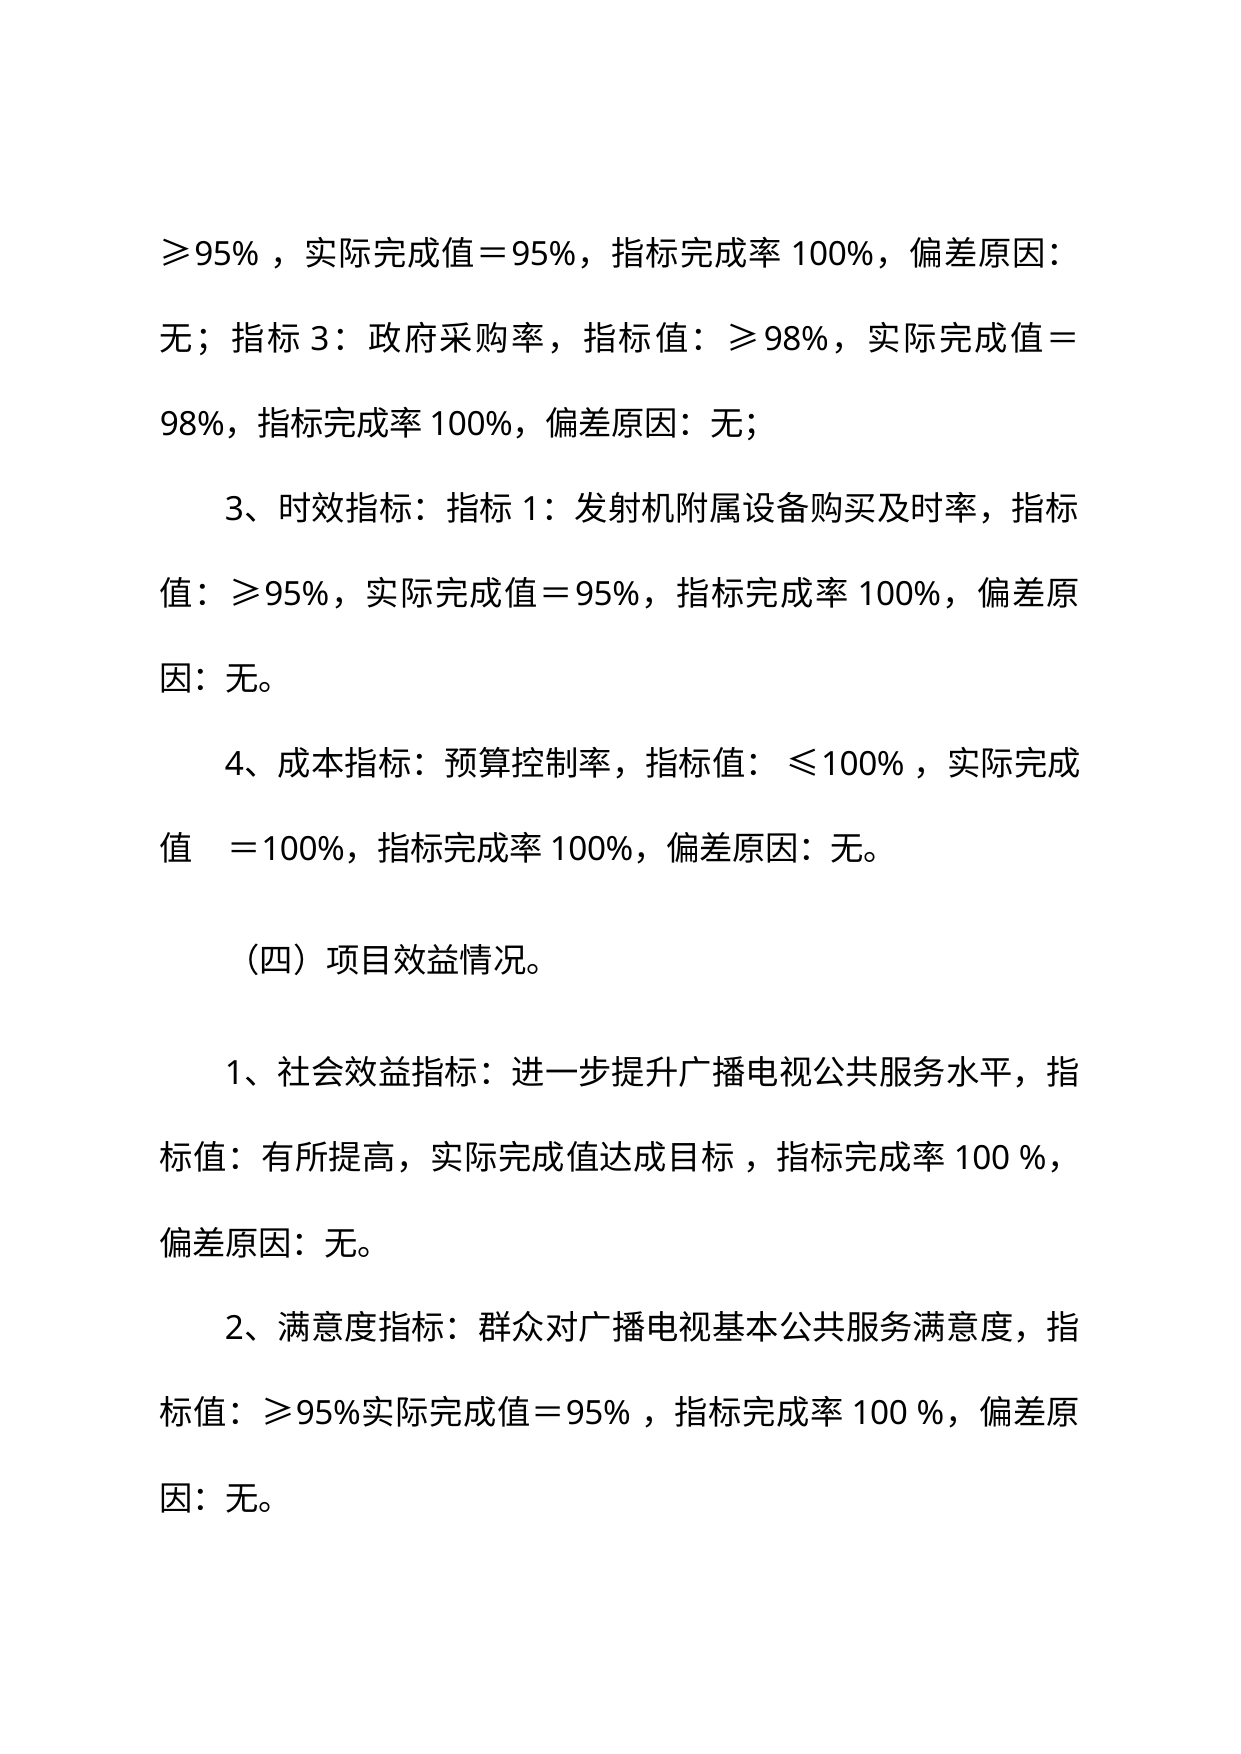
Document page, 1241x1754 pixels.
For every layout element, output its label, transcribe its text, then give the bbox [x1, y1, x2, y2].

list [159, 209, 1081, 464]
list 1、社会效益指标：进一步提升广播电视公共服务水平，指标值：有所提高，实际完成值达成目标 ，指标完成率100 %，偏差原因：无。 [159, 1028, 1081, 1283]
list 2、满意度指标：群众对广播电视基本公共服务满意度，指标值：≥95%实际完成值＝95% ，指标完成率100 %，偏差原因：无。 [159, 1283, 1081, 1538]
subtitle （四）项目效益情况。 [159, 916, 1081, 1001]
list 4、成本指标：预算控制率，指标值： ≤100% ，实际完成值 ＝100%，指标完成率 100%，偏差原因：无。 [159, 719, 1081, 889]
list 3、时效指标：指标1：发射机附属设备购买及时率，指标值：≥95%，实际完成值＝95%，指标完成率100%，偏差原因：无。 [159, 464, 1081, 719]
